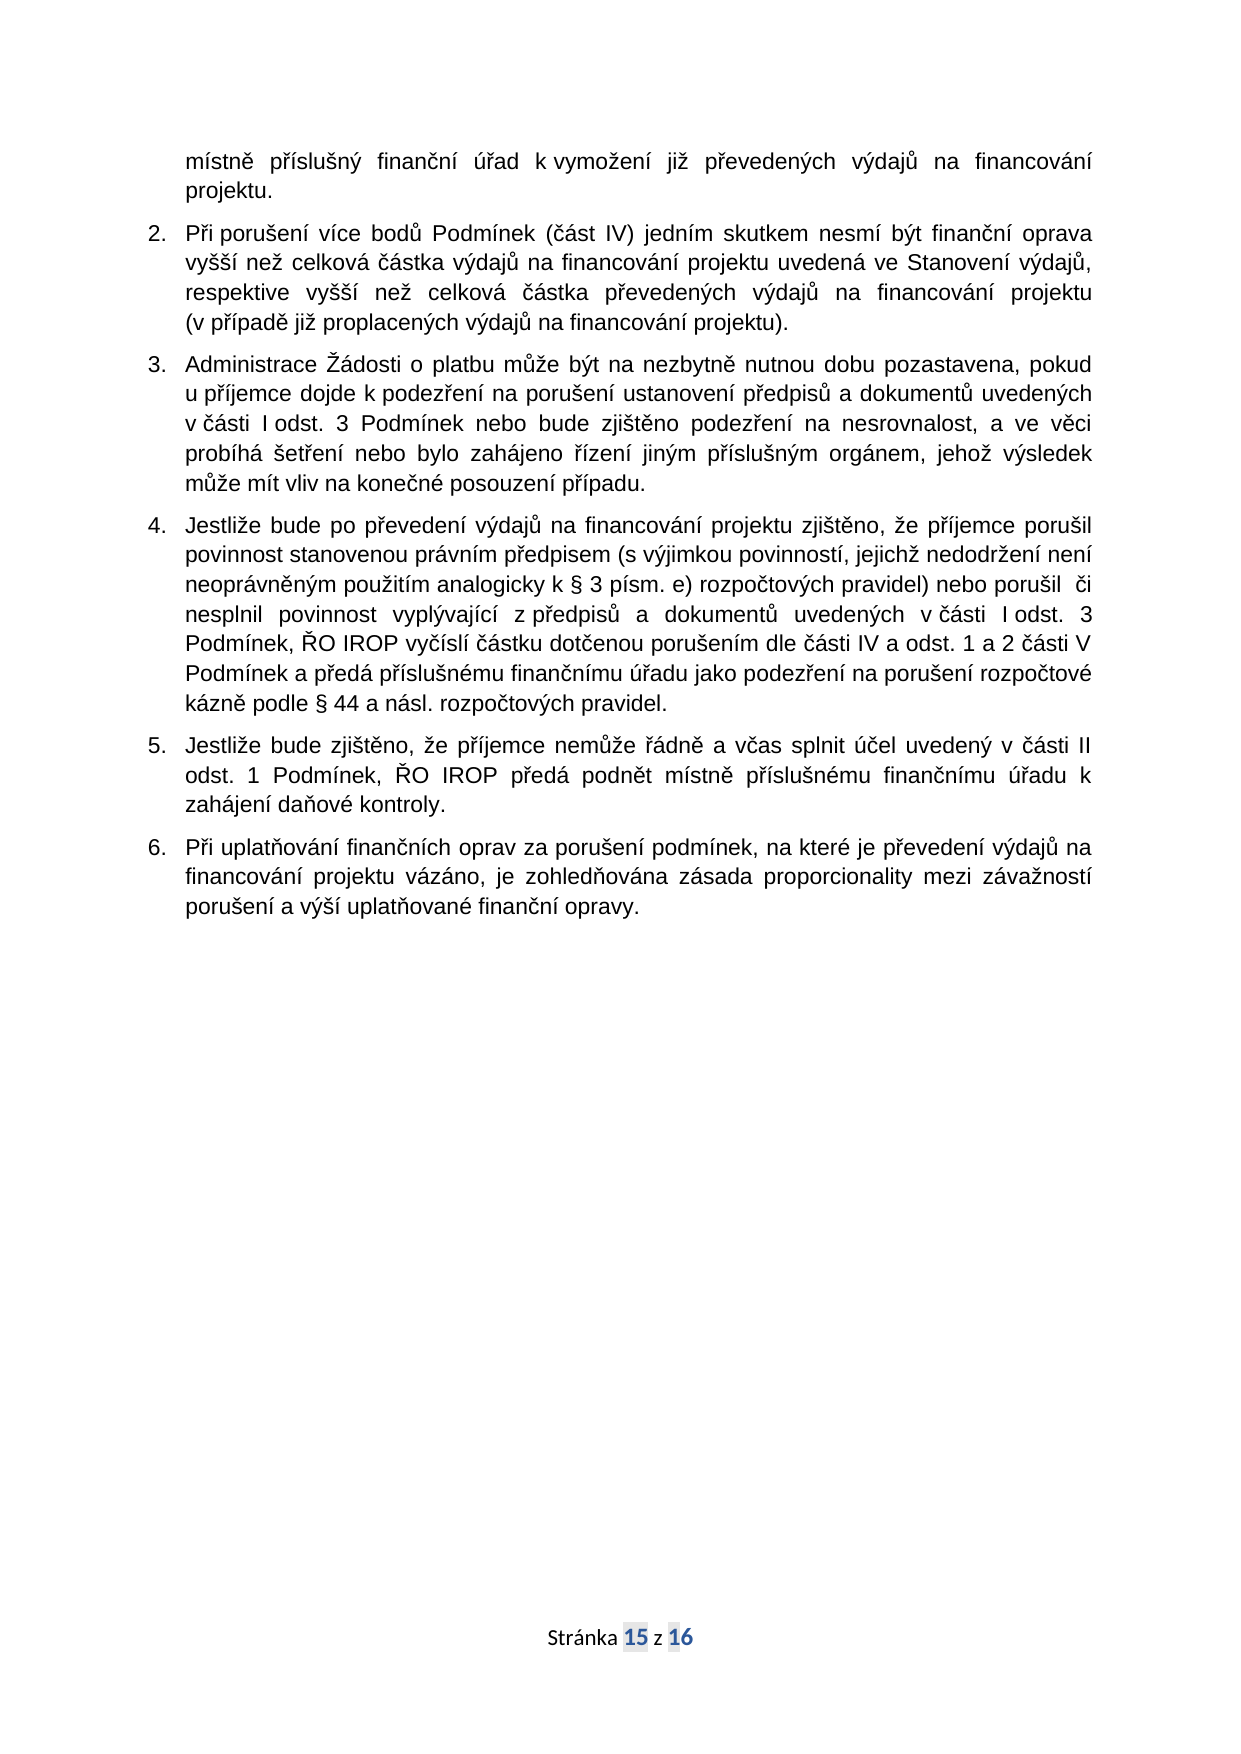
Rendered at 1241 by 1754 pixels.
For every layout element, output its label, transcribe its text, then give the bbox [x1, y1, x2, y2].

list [148, 148, 1093, 204]
list Administrace Žádosti o platbu může být na nezbytně nutnou dobu pozastavena, pokud u příjemce dojde k podezření na porušení ustanovení předpisů a dokumentů uvedených v části I odst. 3 Podmínek nebo bude zjištěno podezření na nesrovnalost, a ve věci probíhá šetření nebo bylo zahájeno řízení jiným příslušným orgánem, jehož výsledek může mít vliv na konečné posouzení případu. [148, 351, 1093, 496]
list Při porušení více bodů Podmínek (část IV) jedním skutkem nesmí být finanční oprava vyšší než celková částka výdajů na financování projektu uvedená ve Stanovení výdajů, respektive vyšší než celková částka převedených výdajů na financování projektu (v případě již proplacených výdajů na financování projektu). [148, 219, 1093, 335]
list Jestliže bude zjištěno, že příjemce nemůže řádně a včas splnit účel uvedený v části II odst. 1 Podmínek, ŘO IROP předá podnět místně příslušnému finančnímu úřadu k zahájení daňové kontroly. [148, 732, 1093, 818]
list Při uplatňování finančních oprav za porušení podmínek, na které je převedení výdajů na financování projektu vázáno, je zohledňována zásada proporcionality mezi závažností porušení a výší uplatňované finanční opravy. [148, 833, 1093, 919]
list Jestliže bude po převedení výdajů na financování projektu zjištěno, že příjemce porušil povinnost stanovenou právním předpisem (s výjimkou povinností, jejichž nedodržení není neoprávněným použitím analogicky k § 3 písm. e) rozpočtových pravidel) nebo porušil či nesplnil povinnost vyplývající z předpisů a dokumentů uvedených v části I odst. 3 Podmínek, ŘO IROP vyčíslí částku dotčenou porušením dle části IV a odst. 1 a 2 části V Podmínek a předá příslušnému finančnímu úřadu jako podezření na porušení rozpočtové kázně podle § 44 a násl. rozpočtových pravidel. [148, 512, 1093, 716]
